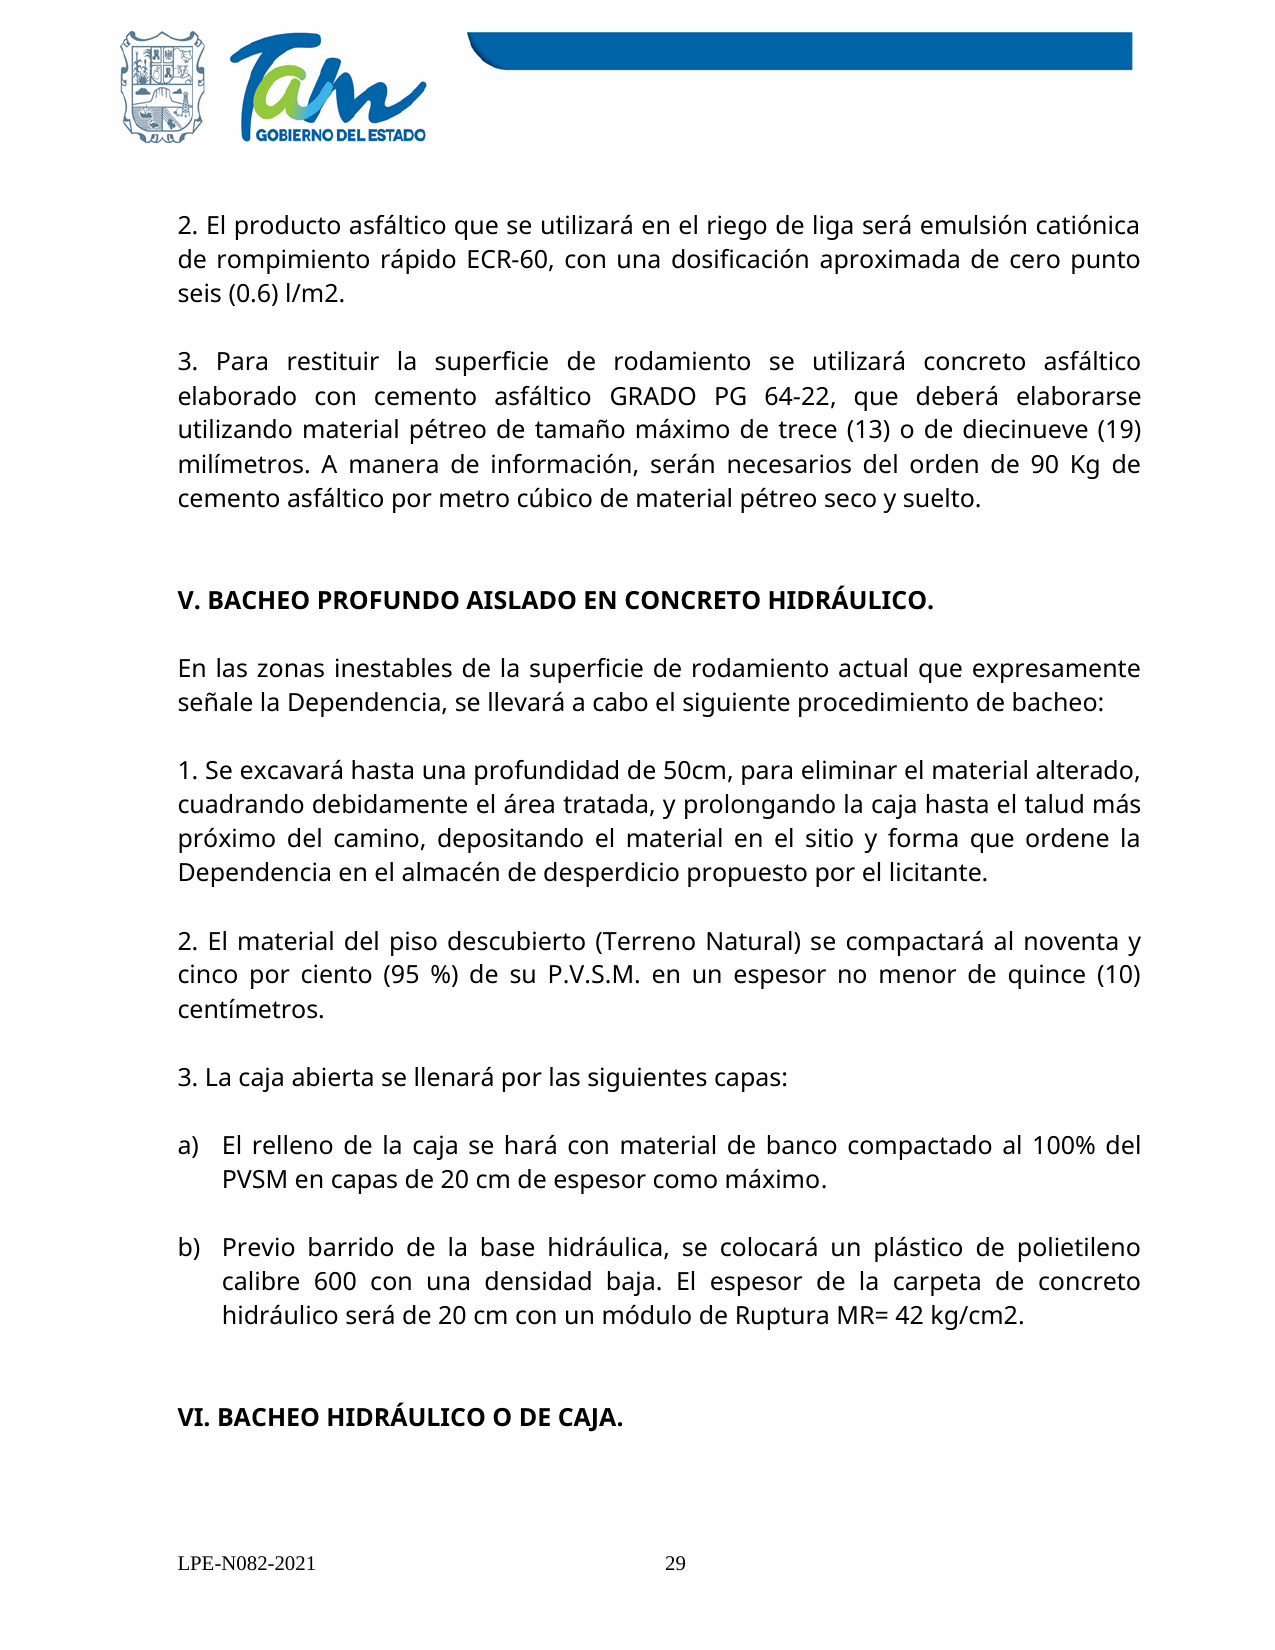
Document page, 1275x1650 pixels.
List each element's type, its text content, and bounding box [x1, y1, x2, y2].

picture [112, 26, 1163, 147]
list El relleno de la caja se hará con material de banco compactado al 100% del PVSM en capas de de espesor como máximo. [177, 1127, 1142, 1196]
text 2. El producto asfáltico que se utilizará en el riego de liga será emulsión catiónica de rompimiento rápido ECR-60, con una dosificación aproximada de cero punto seis (0.6) l/m2. [177, 208, 1142, 310]
text VI. BACHEO HIDRÁULICO O DE CAJA. [177, 1400, 1142, 1434]
list Previo barrido de la base hidráulica, se colocará un plástico de polietileno calibre 600 con una densidad baja. El espesor de la carpeta de concreto hidráulico será de 20 cm con un módulo de Ruptura MR= 42 kg/cm2. [177, 1230, 1142, 1332]
text 2. El material del piso descubierto (Terreno Natural) se compactará al noventa y cinco por ciento (95 %) de su P.V.S.M. en un espesor no menor de quince (10) centímetros. [177, 923, 1142, 1025]
text 3. La caja abierta se llenará por las siguientes capas: [177, 1059, 1142, 1093]
text 1. Se excavará hasta una profundidad de 50cm, para eliminar el material alterado, cuadrando debidamente el área tratada, y prolongando la caja hasta el talud más próximo del camino, depositando el material en el sitio y forma que ordene la Dependencia en el almacén de desperdicio propuesto por el licitante. [177, 753, 1142, 889]
text V. BACHEO PROFUNDO AISLADO EN CONCRETO HIDRÁULICO. [177, 582, 1142, 617]
text 3. Para restituir la superficie de rodamiento se utilizará concreto asfáltico elaborado con cemento asfáltico GRADO PG 64-22, que deberá elaborarse utilizando material pétreo de tamaño máximo de trece (13) o de diecinueve (19) milímetros. A manera de información, serán necesarios del orden de 90 Kg de cemento asfáltico por metro cúbico de material pétreo seco y suelto. [177, 344, 1142, 514]
text En las zonas inestables de la superficie de rodamiento actual que expresamente señale la Dependencia, se llevará a cabo el siguiente procedimiento de bacheo: [177, 651, 1142, 719]
